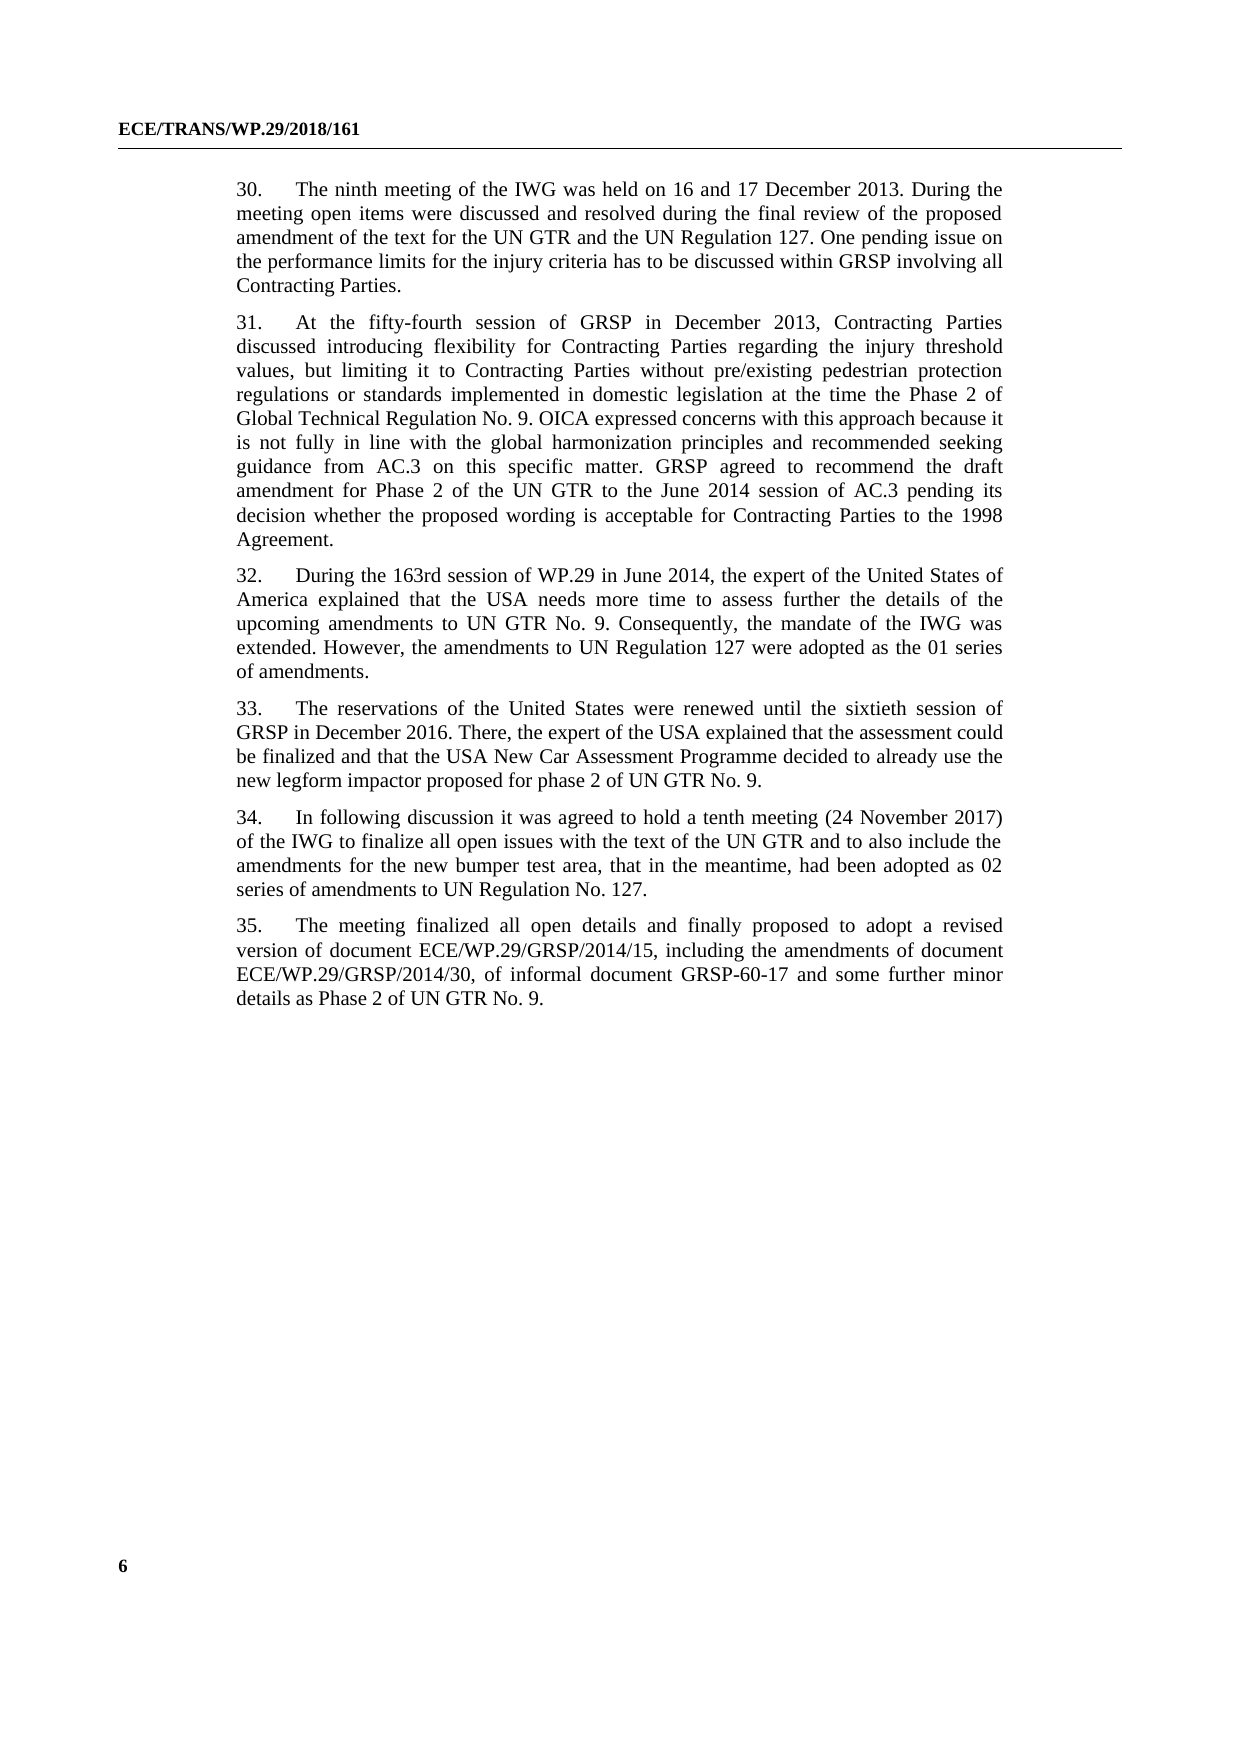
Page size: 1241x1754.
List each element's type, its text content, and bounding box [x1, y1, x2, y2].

text 32. During the 163rd session of WP.29 in June 2014, the expert of the United States of America explained that the USA needs more time to assess further the details of the upcoming amendments to UN GTR No. 9. Consequently, the mandate of the IWG was extended. However, the amendments to UN Regulation 127 were adopted as the 01 series of amendments. [236, 563, 1004, 683]
text 33. The reservations of the United States were renewed until the sixtieth session of GRSP in December 2016. There, the expert of the USA explained that the assessment could be finalized and that the USA New Car Assessment Programme decided to already use the new legform impactor proposed for phase 2 of UN GTR No. 9. [236, 696, 1004, 792]
text 34. In following discussion it was agreed to hold a tenth meeting (24 November 2017) of the IWG to finalize all open issues with the text of the UN GTR and to also include the amendments for the new bumper test area, that in the meantime, had been adopted as 02 series of amendments to UN Regulation No. 127. [236, 805, 1004, 901]
text 35. The meeting finalized all open details and finally proposed to adopt a revised version of document ECE/WP.29/GRSP/2014/15, including the amendments of document ECE/WP.29/GRSP/2014/30, of informal document GRSP-60-17 and some further minor details as Phase 2 of UN GTR No. 9. [236, 913, 1004, 1010]
text 31. At the fifty-fourth session of GRSP in December 2013, Contracting Parties discussed introducing flexibility for Contracting Parties regarding the injury threshold values, but limiting it to Contracting Parties without pre/existing pedestrian protection regulations or standards implemented in domestic legislation at the time the Phase 2 of Global Technical Regulation No. 9. OICA expressed concerns with this approach because it is not fully in line with the global harmonization principles and recommended seeking guidance from AC.3 on this specific matter. GRSP agreed to recommend the draft amendment for Phase 2 of the UN GTR to the June 2014 session of AC.3 pending its decision whether the proposed wording is acceptable for Contracting Parties to the 1998 Agreement. [236, 310, 1004, 551]
text 30. The ninth meeting of the IWG was held on 16 and 17 December 2013. During the meeting open items were discussed and resolved during the final review of the proposed amendment of the text for the UN GTR and the UN Regulation 127. One pending issue on the performance limits for the injury criteria has to be discussed within GRSP involving all Contracting Parties. [236, 177, 1004, 297]
